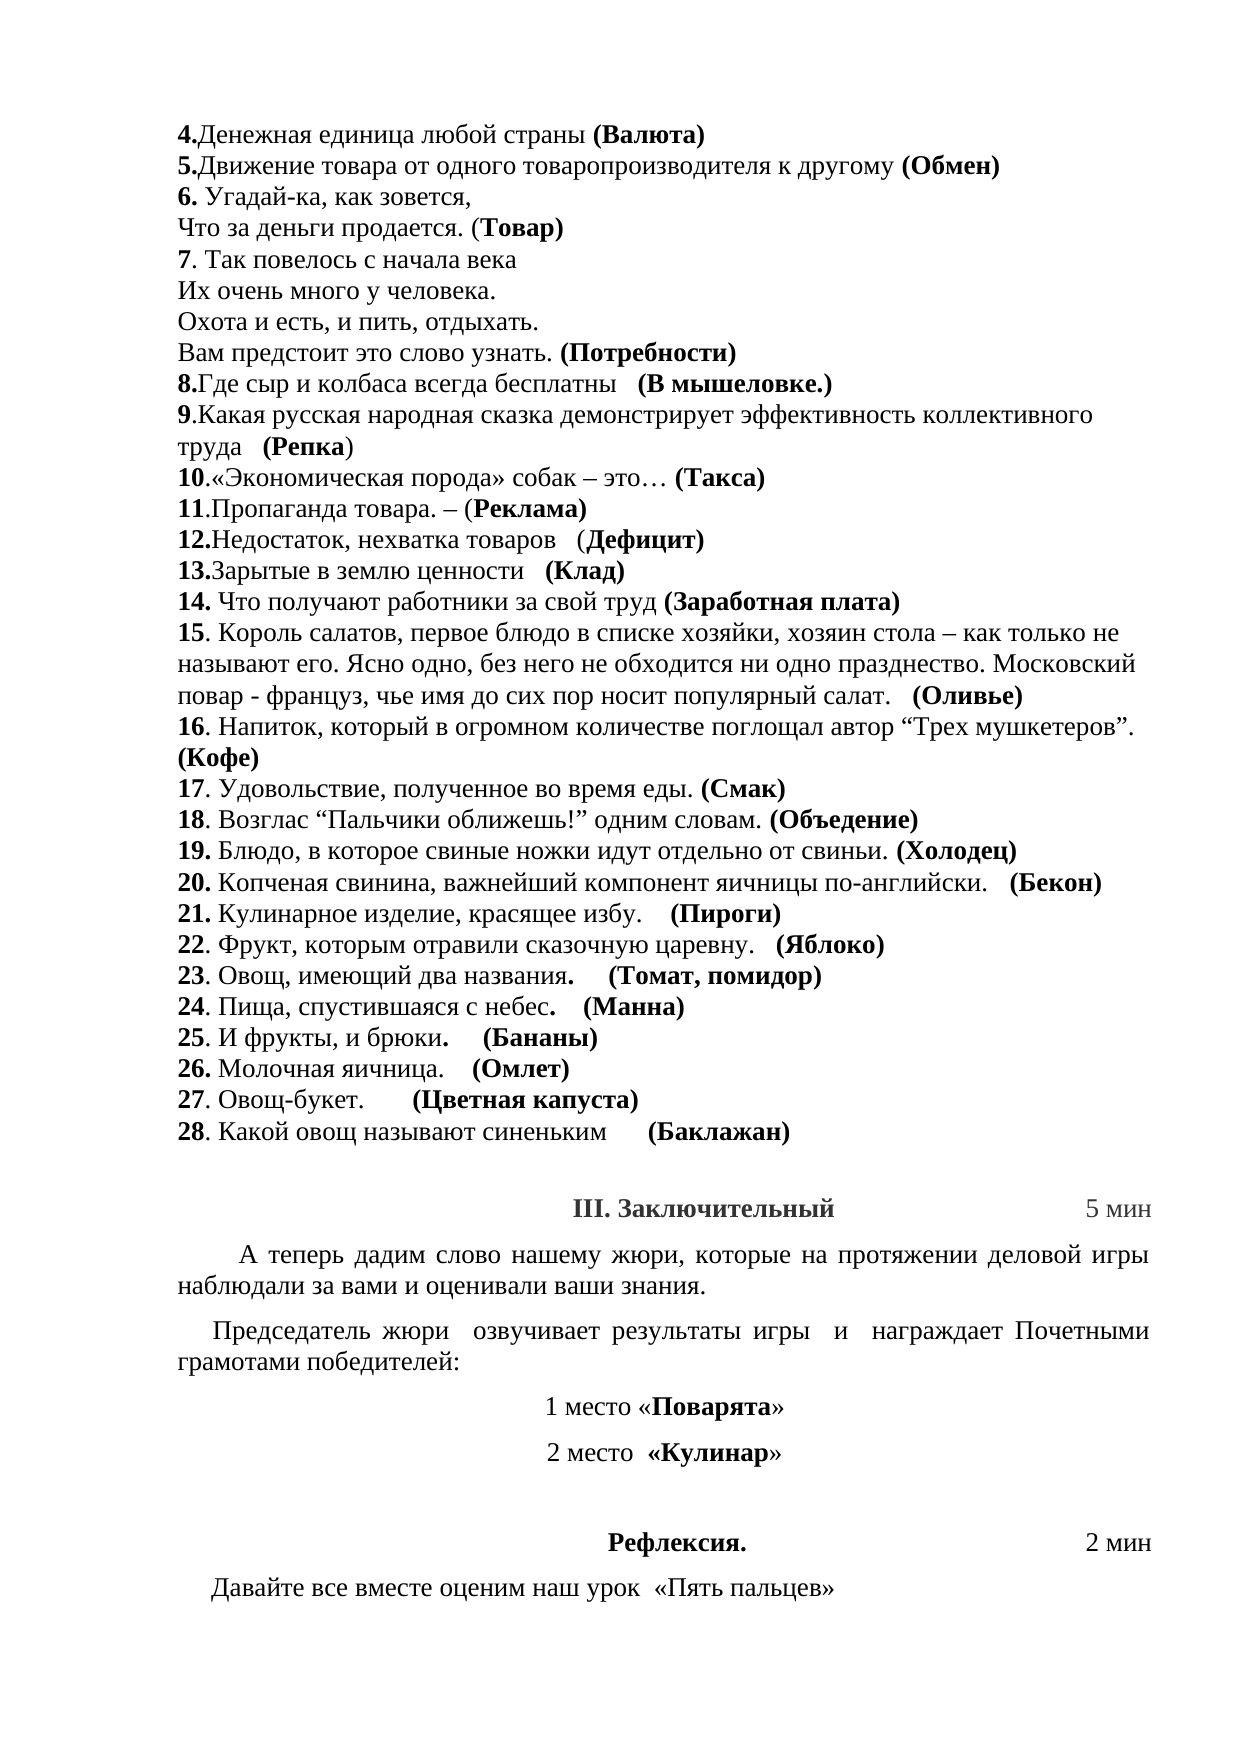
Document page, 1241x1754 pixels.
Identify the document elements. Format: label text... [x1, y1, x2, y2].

text 13.Зарытые в землю ценности (Клад) [177, 554, 1152, 585]
text 11.Пропаганда товара. – (Реклама) [177, 492, 1152, 523]
text 25. И фрукты, и брюки. (Бананы) [177, 1021, 1152, 1052]
text III. Заключительный 5 мин [177, 1193, 1152, 1224]
text 27. Овощ-букет. (Цветная капуста) [177, 1084, 1152, 1115]
text 1 место «Поварята» [177, 1391, 1152, 1422]
text 5.Движение товара от одного товаропроизводителя к другому (Обмен) [177, 149, 1152, 180]
text А теперь дадим слово нашему жюри, которые на протяжении деловой игры наблюдали за вами и оценивали ваши знания. [177, 1238, 1152, 1300]
text 16. Напиток, который в огромном количестве поглощал автор “Трех мушкетеров”. (Кофе) [177, 710, 1152, 772]
text 23. Овощ, имеющий два названия. (Томат, помидор) [177, 959, 1152, 990]
text 26. Молочная яичница. (Омлет) [177, 1052, 1152, 1084]
text 17. Удовольствие, полученное во время еды. (Смак) [177, 772, 1152, 803]
text Председатель жюри озвучивает результаты игры и награждает Почетными грамотами победителей: [177, 1314, 1152, 1376]
text 15. Король салатов, первое блюдо в списке хозяйки, хозяин стола – как только не называют его. Ясно одно, без него не обходится ни одно празднество. Московский повар - француз, чье имя до сих пор носит популярный салат. (Оливье) [177, 616, 1152, 710]
text 10.«Экономическая порода» собак – это… (Такса) [177, 461, 1152, 492]
text 22. Фрукт, которым отравили сказочную царевну. (Яблоко) [177, 928, 1152, 959]
text 7. Так повелось с начала века Их очень много у человека. Охота и есть, и пить, отдыхать. Вам предстоит это слово узнать. (Потребности) [177, 243, 1152, 367]
text 2 место «Кулинар» [177, 1436, 1152, 1467]
text 18. Возглас “Пальчики оближешь!” одним словам. (Объедение) [177, 803, 1152, 834]
text Давайте все вместе оценим наш урок «Пять пальцев» [177, 1571, 1152, 1602]
text Рефлексия. 2 мин [177, 1526, 1152, 1557]
text 21. Кулинарное изделие, красящее избу. (Пироги) [177, 897, 1152, 928]
text 12.Недостаток, нехватка товаров (Дефицит) [177, 523, 1152, 554]
text 24. Пища, спустившаяся с небес. (Манна) [177, 990, 1152, 1021]
text 14. Что получают работники за свой труд (Заработная плата) [177, 585, 1152, 616]
text 9.Какая русская народная сказка демонстрирует эффективность коллективного труда (Репка) [177, 398, 1152, 461]
text 8.Где сыр и колбаса всегда бесплатны (В мышеловке.) [177, 367, 1152, 398]
text 4.Денежная единица любой страны (Валюта) [177, 118, 1152, 149]
text 6. Угадай-ка, как зовется, Что за деньги продается. (Товар) [177, 180, 1152, 243]
text 20. Копченая свинина, важнейший компонент яичницы по-английски. (Бекон) [177, 866, 1152, 897]
text 19. Блюдо, в которое свиные ножки идут отдельно от свиньи. (Холодец) [177, 834, 1152, 866]
text 28. Какой овощ называют синеньким (Баклажан) [177, 1115, 1152, 1146]
